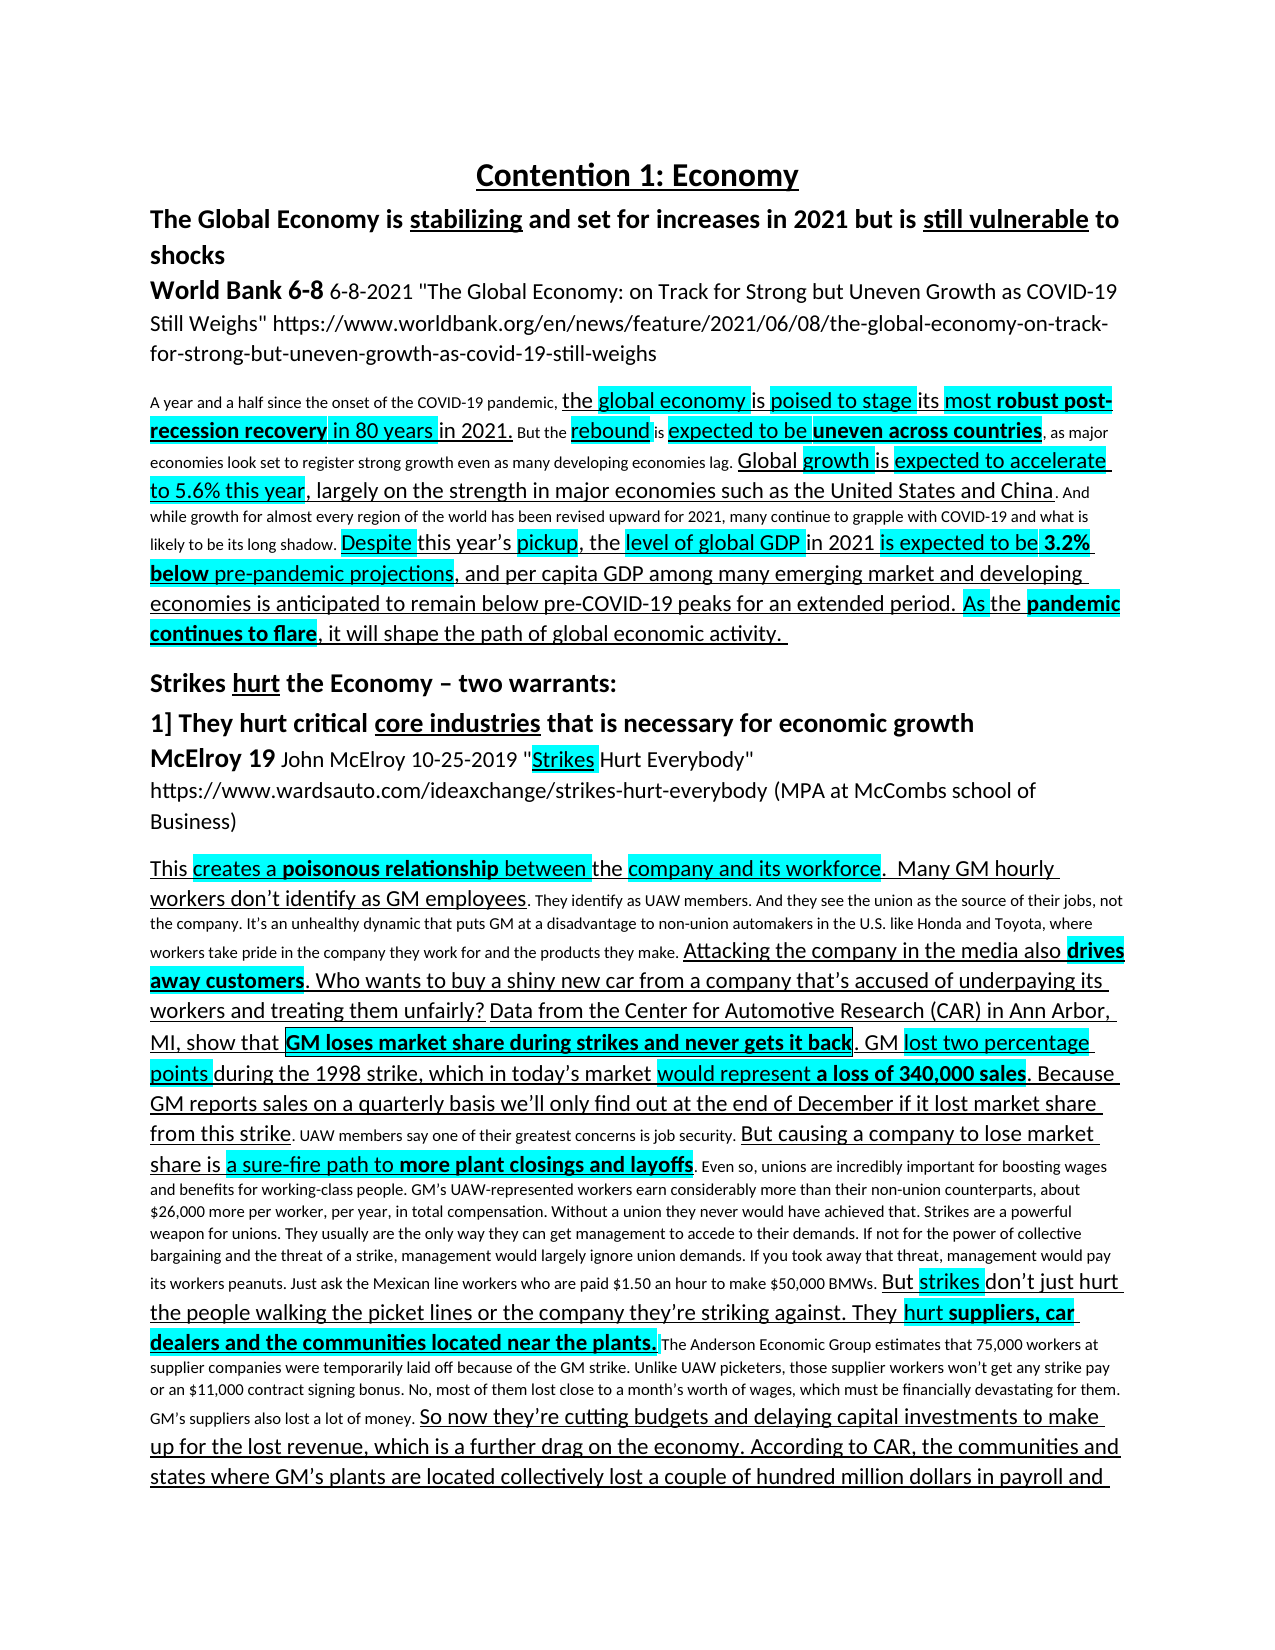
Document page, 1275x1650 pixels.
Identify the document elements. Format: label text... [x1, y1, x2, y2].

subtitle Strikes hurt the Economy – two warrants: [150, 666, 1125, 699]
subtitle The Global Economy is stabilizing and set for increases in 2021 but is still vulnerable to shocks [150, 202, 1125, 271]
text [150, 854, 1125, 1490]
text McElroy 19 John McElroy 10-25-2019 "Strikes Hurt Everybody" https://www.wardsauto.com/ideaxchange/strikes-hurt-everybody (MPA at McCombs school of Business) [150, 741, 1125, 835]
subtitle Contention 1: Economy [150, 154, 1125, 195]
text A year and a half since the onset of the COVID-19 pandemic, the global economy is poised to stage its most robust post-recession recovery in 80 years in 2021. But the rebound is expected to be uneven across countries, as major economies look set to register strong growth even as many developing economies lag. Global growth is expected to accelerate to 5.6% this year, largely on the strength in major economies such as the United States and China. And while growth for almost every region of the world has been revised upward for 2021, many continue to grapple with COVID-19 and what is likely to be its long shadow. Despite this year’s pickup, the level of global GDP in 2021 is expected to be 3.2% below pre-pandemic projections, and per capita GDP among many emerging market and developing economies is anticipated to remain below pre-COVID-19 peaks for an extended period. As the pandemic continues to flare, it will shape the path of global economic activity. [150, 386, 1125, 647]
text World Bank 6-8 6-8-2021 "The Global Economy: on Track for Strong but Uneven Growth as COVID-19 Still Weighs" https://www.worldbank.org/en/news/feature/2021/06/08/the-global-economy-on-track-for-strong-but-uneven-growth-as-covid-19-still-weighs [150, 273, 1125, 367]
subtitle 1] They hurt critical core industries that is necessary for economic growth [150, 706, 1125, 739]
